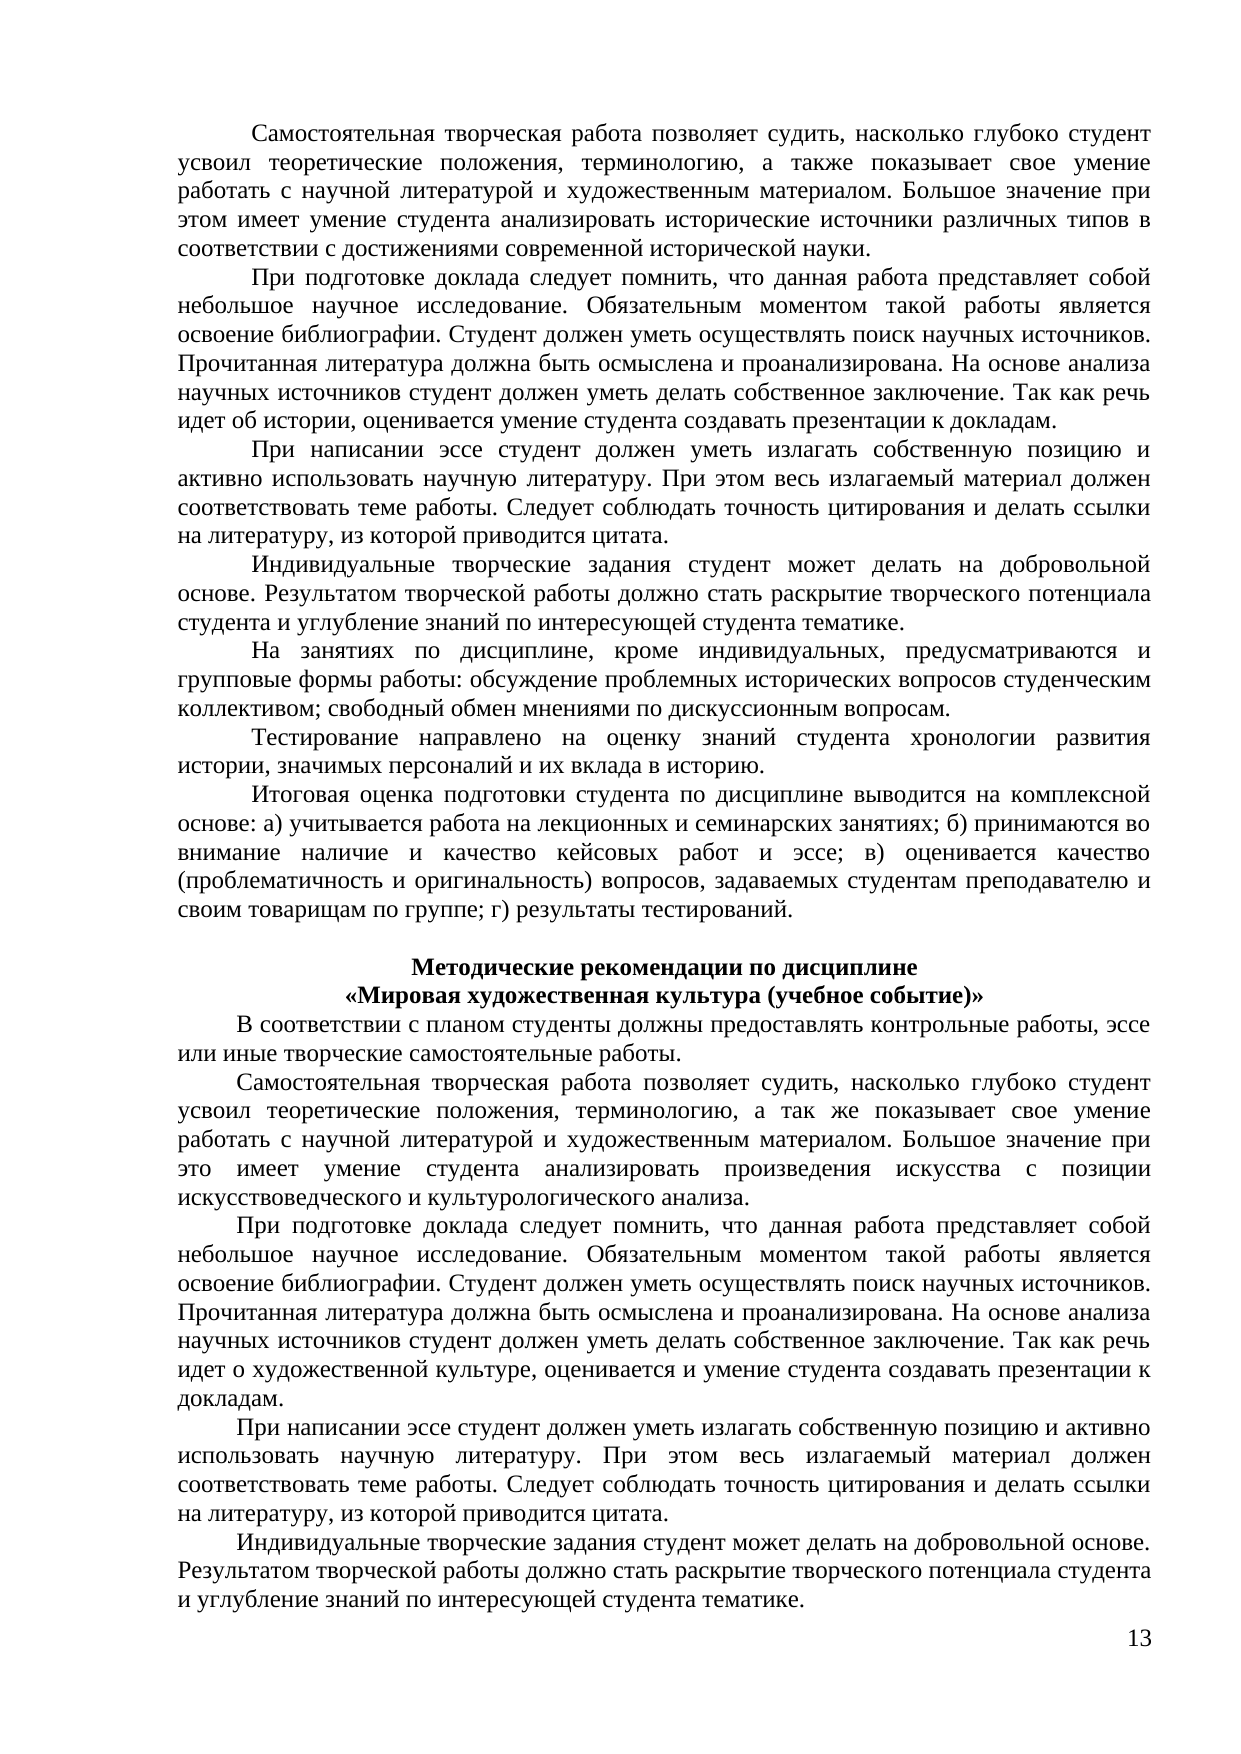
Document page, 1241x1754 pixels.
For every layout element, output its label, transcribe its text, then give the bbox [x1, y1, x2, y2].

text Самостоятельная творческая работа позволяет судить, насколько глубоко студент усвоил теоретические положения, терминологию, а так же показывает свое умение работать с научной литературой и художественным материалом. Большое значение при это имеет умение студента анализировать произведения искусства с позиции искусствоведческого и культурологического анализа. [177, 1067, 1152, 1211]
text Индивидуальные творческие задания студент может делать на добровольной основе. Результатом творческой работы должно стать раскрытие творческого потенциала студента и углубление знаний по интересующей студента тематике. [177, 1527, 1152, 1613]
text В соответствии с планом студенты должны предоставлять контрольные работы, эссе или иные творческие самостоятельные работы. [177, 1009, 1152, 1067]
text При подготовке доклада следует помнить, что данная работа представляет собой небольшое научное исследование. Обязательным моментом такой работы является освоение библиографии. Студент должен уметь осуществлять поиск научных источников. Прочитанная литература должна быть осмыслена и проанализирована. На основе анализа научных источников студент должен уметь делать собственное заключение. Так как речь идет о художественной культуре, оценивается и умение студента создавать презентации к докладам. [177, 1211, 1152, 1412]
text «Мировая художественная культура (учебное событие)» [177, 981, 1152, 1009]
text Итоговая оценка подготовки студента по дисциплине выводится на комплексной основе: а) учитывается работа на лекционных и семинарских занятиях; б) принимаются во внимание наличие и качество кейсовых работ и эссе; в) оценивается качество (проблематичность и оригинальность) вопросов, задаваемых студентам преподавателю и своим товарищам по группе; г) результаты тестирований. [177, 779, 1152, 923]
text Методические рекомендации по дисциплине [177, 952, 1152, 981]
text При подготовке доклада следует помнить, что данная работа представляет собой небольшое научное исследование. Обязательным моментом такой работы является освоение библиографии. Студент должен уметь осуществлять поиск научных источников. Прочитанная литература должна быть осмыслена и проанализирована. На основе анализа научных источников студент должен уметь делать собственное заключение. Так как речь идет об истории, оценивается умение студента создавать презентации к докладам. [177, 262, 1152, 434]
text Тестирование направлено на оценку знаний студента хронологии развития истории, значимых персоналий и их вклада в историю. [177, 722, 1152, 779]
text При написании эссе студент должен уметь излагать собственную позицию и активно использовать научную литературу. При этом весь излагаемый материал должен соответствовать теме работы. Следует соблюдать точность цитирования и делать ссылки на литературу, из которой приводится цитата. [177, 434, 1152, 549]
text Индивидуальные творческие задания студент может делать на добровольной основе. Результатом творческой работы должно стать раскрытие творческого потенциала студента и углубление знаний по интересующей студента тематике. [177, 549, 1152, 636]
text Самостоятельная творческая работа позволяет судить, насколько глубоко студент усвоил теоретические положения, терминологию, а также показывает свое умение работать с научной литературой и художественным материалом. Большое значение при этом имеет умение студента анализировать исторические источники различных типов в соответствии с достижениями современной исторической науки. [177, 118, 1152, 262]
text При написании эссе студент должен уметь излагать собственную позицию и активно использовать научную литературу. При этом весь излагаемый материал должен соответствовать теме работы. Следует соблюдать точность цитирования и делать ссылки на литературу, из которой приводится цитата. [177, 1412, 1152, 1527]
text На занятиях по дисциплине, кроме индивидуальных, предусматриваются и групповые формы работы: обсуждение проблемных исторических вопросов студенческим коллективом; свободный обмен мнениями по дискуссионным вопросам. [177, 636, 1152, 722]
